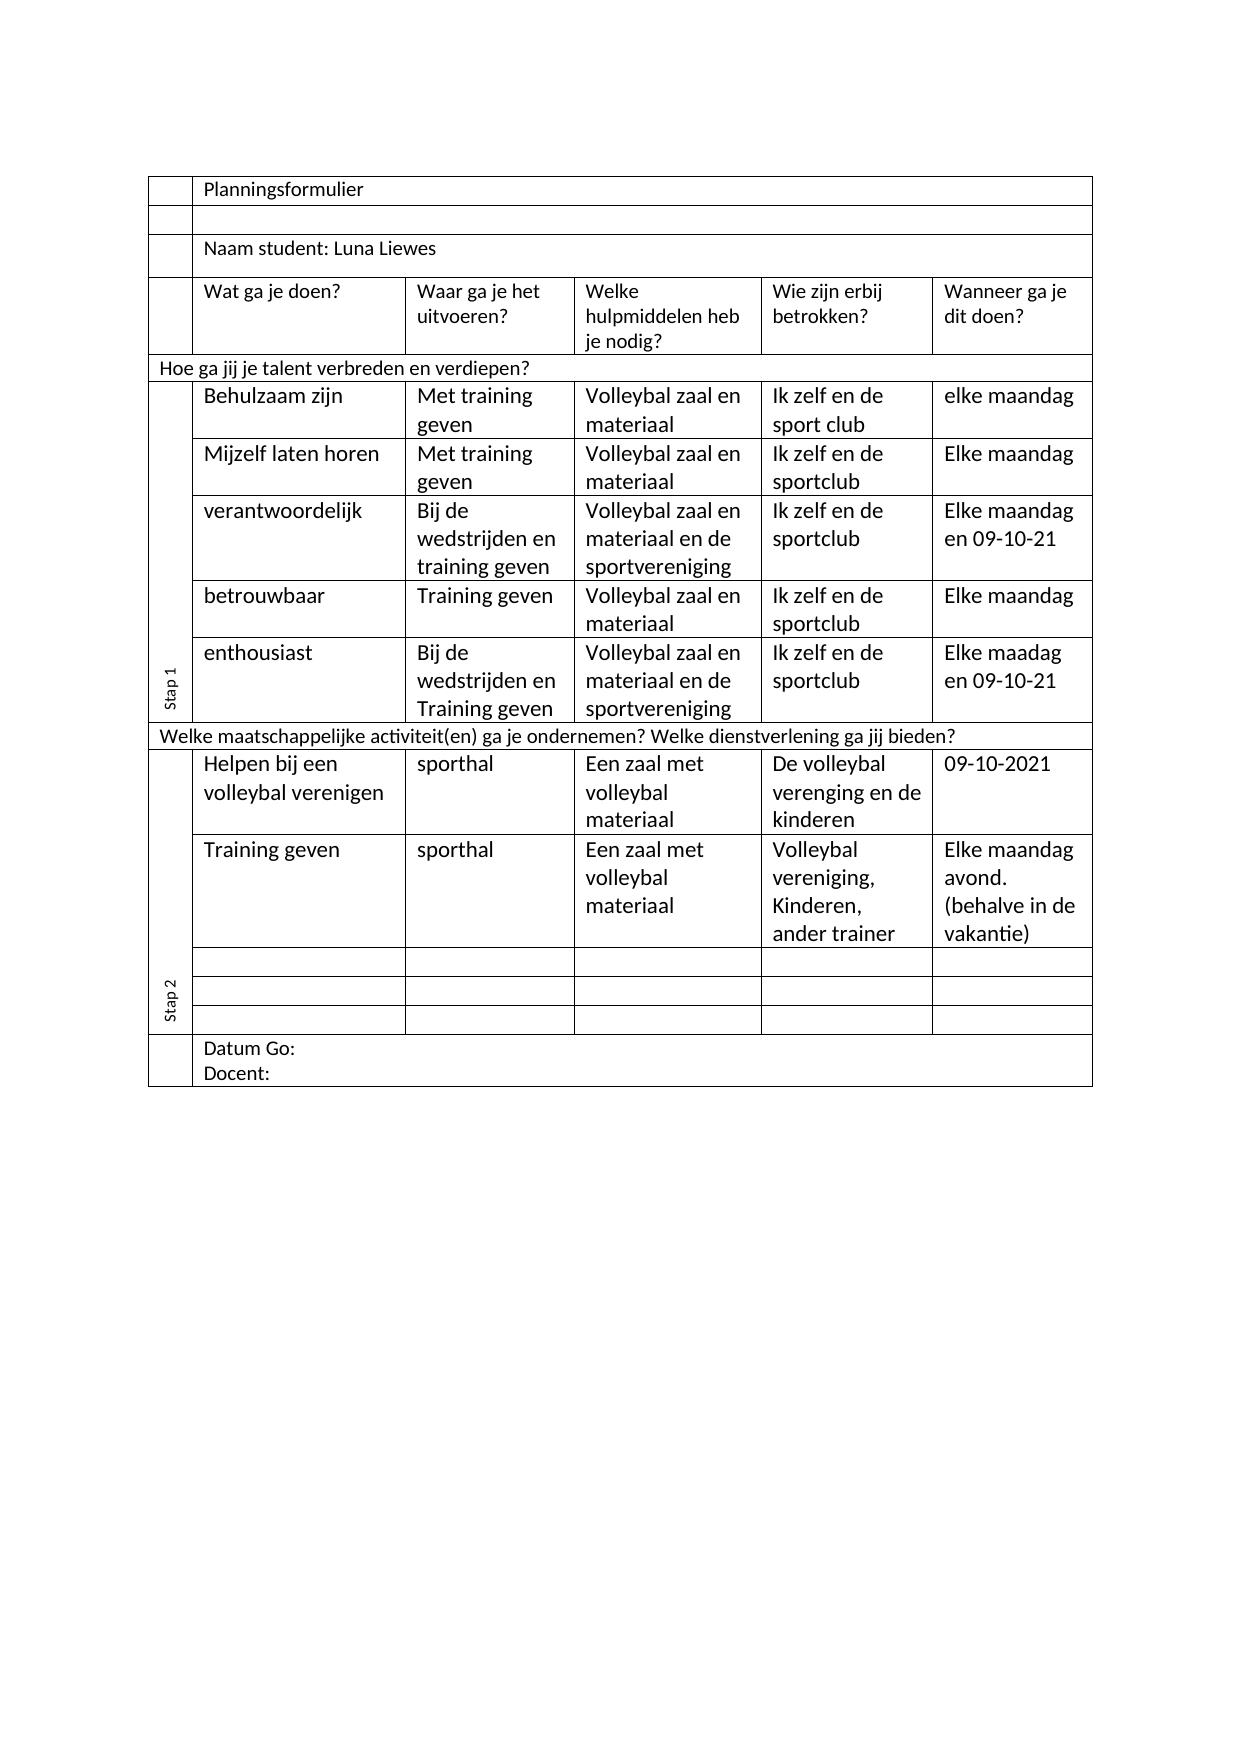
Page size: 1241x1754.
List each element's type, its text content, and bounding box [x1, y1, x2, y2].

table_cell Wie zijn erbij betrokken? [762, 278, 932, 354]
table_cell Ik zelf en de sportclub [762, 638, 932, 722]
table_cell Bij de wedstrijden en training geven [406, 496, 574, 580]
table_cell Elke maandag [933, 581, 1092, 637]
table_cell 09-10-2021 [933, 750, 1092, 834]
table_cell Een zaal met volleybal materiaal [575, 835, 761, 947]
table_cell [406, 977, 574, 1005]
table_cell [193, 977, 405, 1005]
table_cell Helpen bij een volleybal verenigen [193, 750, 405, 834]
table_cell [193, 1006, 405, 1034]
table_cell Stap 2 [149, 750, 192, 1034]
table_cell enthousiast [193, 638, 405, 722]
table_cell Behulzaam zijn [193, 382, 405, 438]
table_cell [149, 235, 192, 277]
table_cell Elke maadag en 09-10-21 [933, 638, 1092, 722]
table_cell Elke maandag [933, 439, 1092, 495]
table_cell Hoe ga jij je talent verbreden en verdiepen? [149, 355, 1092, 381]
table_cell [149, 278, 192, 354]
table_cell Ik zelf en de sportclub [762, 581, 932, 637]
table_cell Volleybal zaal en materiaal [575, 439, 761, 495]
table_cell Met training geven [406, 382, 574, 438]
table_cell Datum Go: Docent: [193, 1035, 1092, 1086]
table_cell Training geven [193, 835, 405, 947]
table_cell [406, 1006, 574, 1034]
table_cell sporthal [406, 835, 574, 947]
table_cell Elke maandag avond. (behalve in de vakantie) [933, 835, 1092, 947]
table_cell [933, 948, 1092, 976]
table_cell [762, 977, 932, 1005]
table_cell [762, 948, 932, 976]
table_cell Wanneer ga je dit doen? [933, 278, 1092, 354]
table_cell [149, 206, 192, 234]
table_cell Stap 1 [149, 382, 192, 722]
table_cell [575, 977, 761, 1005]
table_cell [193, 948, 405, 976]
table_cell verantwoordelijk [193, 496, 405, 580]
table_cell Wat ga je doen? [193, 278, 405, 354]
table_cell [406, 948, 574, 976]
table_cell Ik zelf en de sportclub [762, 439, 932, 495]
table_cell De volleybal verenging en de kinderen [762, 750, 932, 834]
table_cell Ik zelf en de sport club [762, 382, 932, 438]
table_cell Volleybal vereniging, Kinderen, ander trainer [762, 835, 932, 947]
table_cell [933, 1006, 1092, 1034]
table_cell Naam student: Luna Liewes [193, 235, 1092, 277]
table_cell Welke maatschappelijke activiteit(en) ga je ondernemen? Welke dienstverlening ga jij bieden? [149, 723, 1092, 748]
table_cell Training geven [406, 581, 574, 637]
table_cell [575, 1006, 761, 1034]
table_cell [575, 948, 761, 976]
table_cell Elke maandag en 09-10-21 [933, 496, 1092, 580]
table_header Planningsformulier [193, 177, 1092, 205]
table_cell sporthal [406, 750, 574, 834]
table_cell Volleybal zaal en materiaal [575, 581, 761, 637]
table_cell Volleybal zaal en materiaal [575, 382, 761, 438]
table_cell Mijzelf laten horen [193, 439, 405, 495]
table_cell [193, 206, 1092, 234]
table_cell Waar ga je het uitvoeren? [406, 278, 574, 354]
table_cell Met training geven [406, 439, 574, 495]
table_cell betrouwbaar [193, 581, 405, 637]
table_cell [149, 1035, 192, 1086]
table_cell Volleybal zaal en materiaal en de sportvereniging [575, 496, 761, 580]
table_header [149, 177, 192, 205]
table_cell Welke hulpmiddelen heb je nodig? [575, 278, 761, 354]
table_cell Volleybal zaal en materiaal en de sportvereniging [575, 638, 761, 722]
table_cell elke maandag [933, 382, 1092, 438]
table_cell [933, 977, 1092, 1005]
table_cell Ik zelf en de sportclub [762, 496, 932, 580]
table_cell [762, 1006, 932, 1034]
table_cell Bij de wedstrijden en Training geven [406, 638, 574, 722]
table_cell Een zaal met volleybal materiaal [575, 750, 761, 834]
